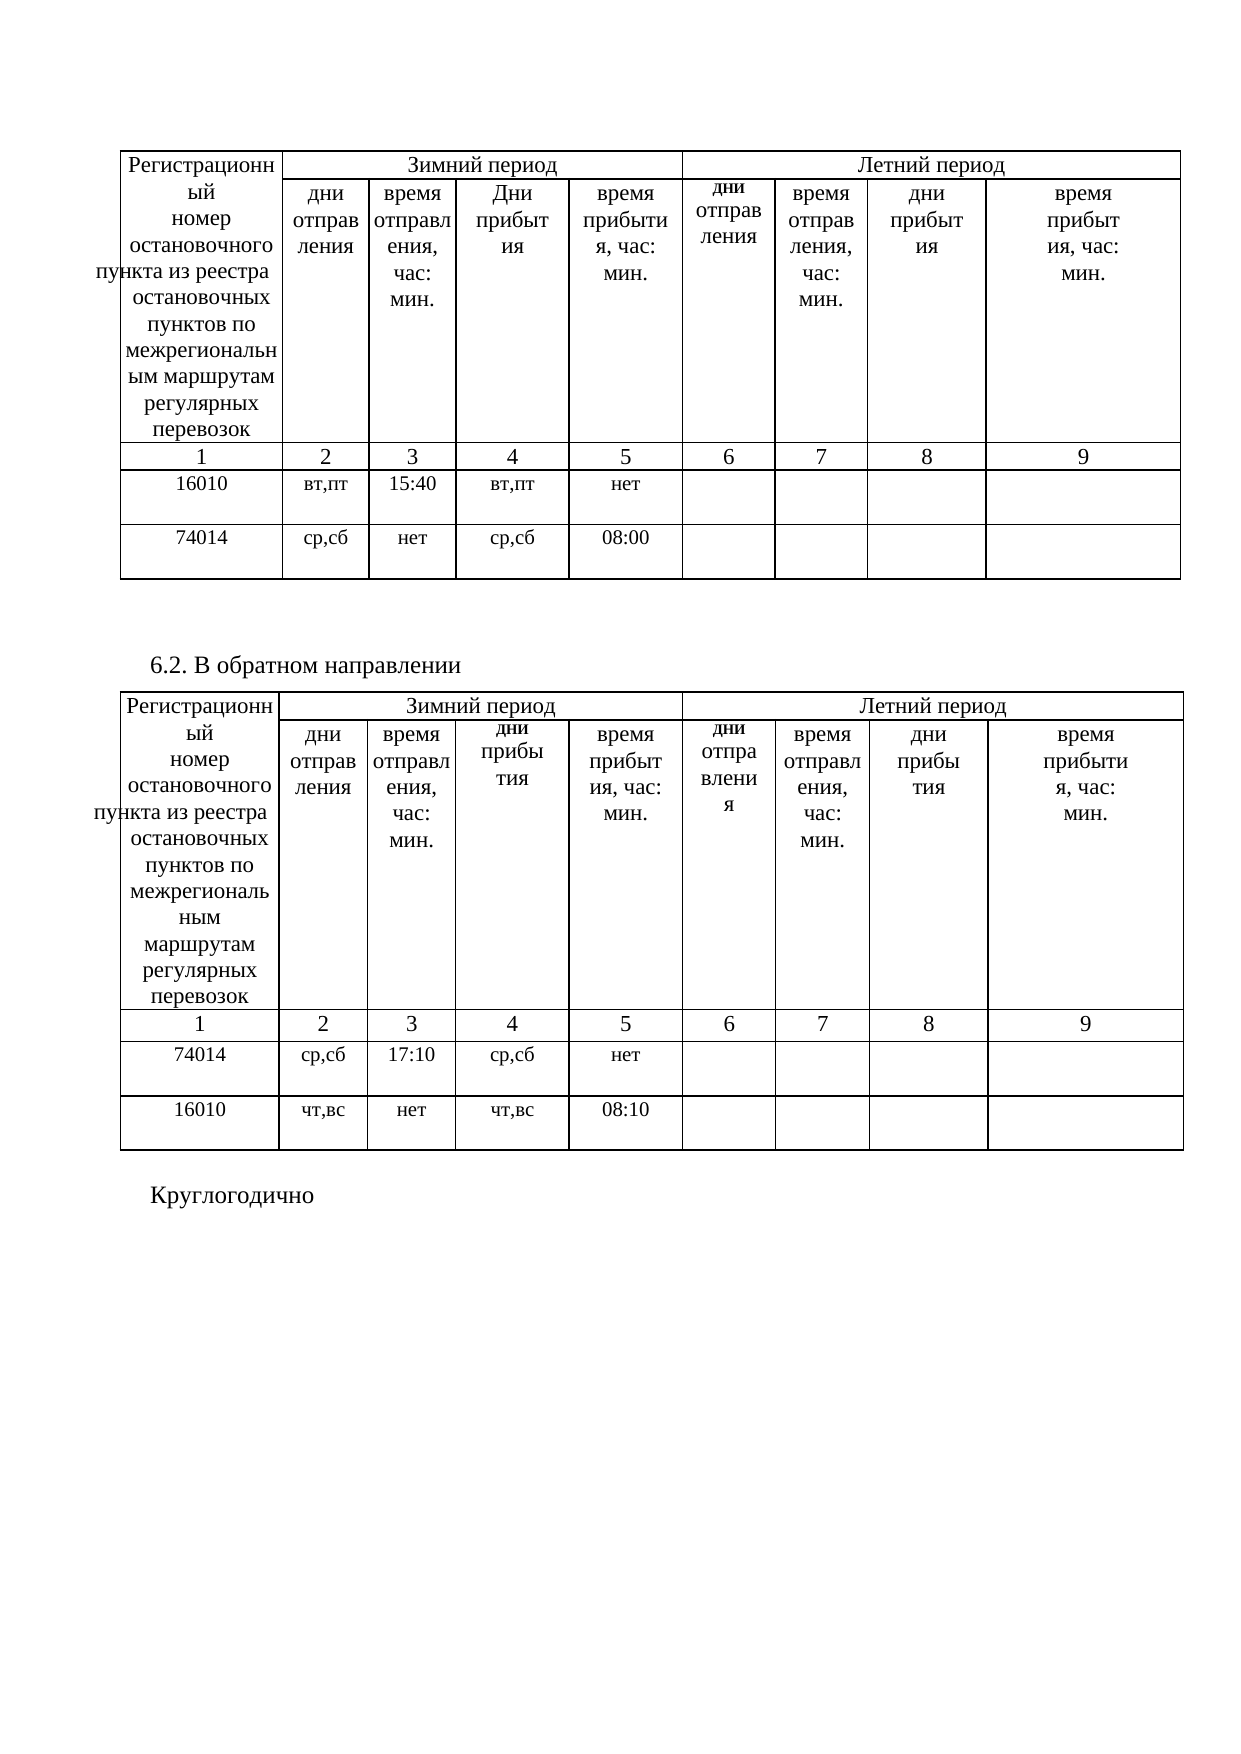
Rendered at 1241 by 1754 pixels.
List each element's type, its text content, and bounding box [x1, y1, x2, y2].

table_cell дни прибы тия [870, 721, 987, 1009]
table_cell [989, 1042, 1183, 1095]
table_cell вт,пт [283, 471, 368, 524]
table_cell 5 [570, 443, 682, 469]
table_header Регистрационный номер остановочного пункта из реестра остановочных пунктов по межрегиональным маршрутам регулярных перевозок [121, 152, 282, 441]
table_cell 8 [870, 1010, 987, 1041]
table_cell время прибыти я, час: мин. [570, 180, 682, 441]
table_cell [870, 1097, 987, 1149]
table_cell 1 [121, 1010, 278, 1041]
table_cell [987, 525, 1180, 578]
text Круглогодично [150, 1180, 1090, 1208]
table_cell ДНИ прибы тия [456, 721, 568, 1009]
table_cell [776, 1042, 869, 1095]
table_cell 1 [121, 443, 282, 469]
table_cell 4 [457, 443, 568, 469]
table_cell время прибыт ия, час: мин. [987, 180, 1180, 441]
table_cell дни отправ ления [283, 180, 368, 441]
table_cell нет [368, 1097, 455, 1149]
table_header Регистрационный номер остановочного пункта из реестра остановочных пунктов по межрегиональным маршрутам регулярных перевозок [121, 693, 278, 1009]
table_cell ср,сб [457, 525, 568, 578]
table_cell [683, 1042, 775, 1095]
table_cell чт,вс [456, 1097, 568, 1149]
table_cell дни отправ ления [280, 721, 367, 1009]
text 6.2. В обратном направлении [150, 650, 1090, 678]
table_cell 5 [570, 1010, 682, 1041]
table_cell ср,сб [456, 1042, 568, 1095]
table_cell 74014 [121, 525, 282, 578]
table_cell 2 [280, 1010, 367, 1041]
table_cell 16010 [121, 1097, 278, 1149]
table_cell 6 [683, 1010, 775, 1041]
table_cell 2 [283, 443, 368, 469]
table_cell ДНИ отправ ления [683, 180, 774, 441]
table_cell время отправ ления, час: мин. [776, 180, 867, 441]
table_cell 3 [368, 1010, 455, 1041]
table_cell [868, 471, 985, 524]
table_cell дни прибыт ия [868, 180, 985, 441]
table_cell [776, 1097, 869, 1149]
table_cell вт,пт [457, 471, 568, 524]
table_cell 16010 [121, 471, 282, 524]
table_cell [776, 471, 867, 524]
table_cell чт,вс [280, 1097, 367, 1149]
table_cell [683, 525, 774, 578]
table_cell время прибыти я, час: мин. [989, 721, 1183, 1009]
table_cell 15:40 [370, 471, 455, 524]
table_cell 74014 [121, 1042, 278, 1095]
table_cell нет [370, 525, 455, 578]
table_cell 17:10 [368, 1042, 455, 1095]
table_cell ср,сб [280, 1042, 367, 1095]
table_cell 08:00 [570, 525, 682, 578]
table_cell [776, 525, 867, 578]
table_cell время прибыт ия, час: мин. [570, 721, 682, 1009]
table_header Летний период [683, 152, 1180, 178]
table_cell ср,сб [283, 525, 368, 578]
table_cell время отправл ения, час: мин. [370, 180, 455, 441]
table_cell [683, 1097, 775, 1149]
table_header Летний период [683, 693, 1183, 719]
table_cell 9 [987, 443, 1180, 469]
table_cell время отправл ения, час: мин. [368, 721, 455, 1009]
table_cell 4 [456, 1010, 568, 1041]
table_cell время отправл ения, час: мин. [776, 721, 869, 1009]
table_cell [868, 525, 985, 578]
table_cell 9 [989, 1010, 1183, 1041]
table_cell [870, 1042, 987, 1095]
table_header Зимний период [283, 152, 682, 178]
table_cell 8 [868, 443, 985, 469]
table_cell Дни прибыт ия [457, 180, 568, 441]
table_header Зимний период [280, 693, 682, 719]
table_cell 6 [683, 443, 774, 469]
table_cell 7 [776, 1010, 869, 1041]
table_cell ДНИ отпра влени я [683, 721, 775, 1009]
table_cell нет [570, 1042, 682, 1095]
table_cell 7 [776, 443, 867, 469]
table_cell нет [570, 471, 682, 524]
table_cell [987, 471, 1180, 524]
table_cell 08:10 [570, 1097, 682, 1149]
table_cell [989, 1097, 1183, 1149]
table_cell 3 [370, 443, 455, 469]
table_cell [683, 471, 774, 524]
